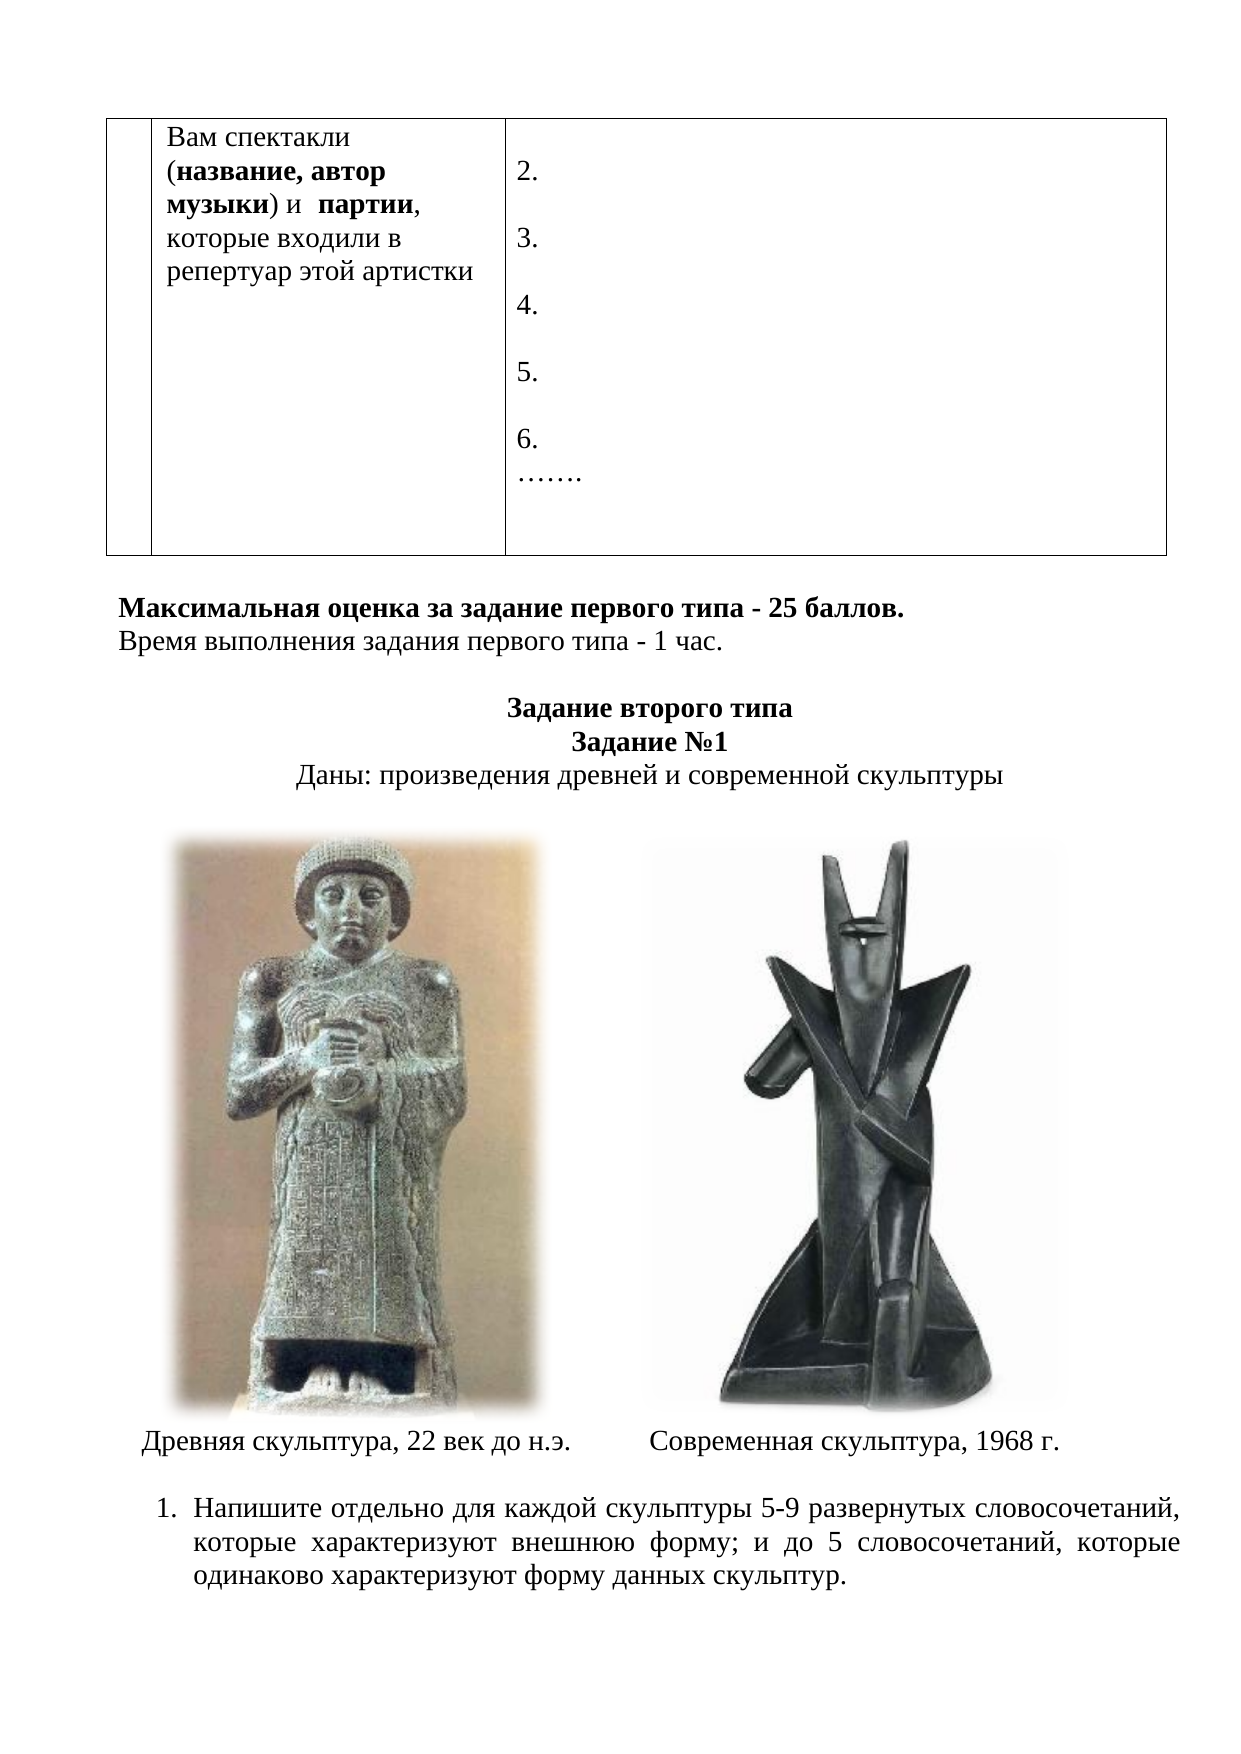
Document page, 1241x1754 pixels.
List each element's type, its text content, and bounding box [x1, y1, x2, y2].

text Максимальная оценка за задание первого типа - 25 баллов. [118, 590, 1181, 623]
picture [187, 853, 525, 1395]
table_header Современная скульптура, 1968 г. [605, 825, 1104, 1457]
list Напишите отдельно для каждой скульптуры 5-9 развернутых словосочетаний, которые характеризуют внешнюю форму; и до 5 словосочетаний, которые одинаково характеризуют форму данных скульптур. [156, 1490, 1181, 1591]
text Время выполнения задания первого типа - 1 час. [118, 623, 1181, 657]
text Даны: произведения древней и современной скульптуры [118, 757, 1181, 791]
text Задание №1 [118, 724, 1181, 757]
picture [658, 854, 1051, 1394]
text Задание второго типа [118, 690, 1181, 724]
table_header Древняя скульптура, 22 век до н.э. [107, 825, 605, 1457]
table_cell 4. [107, 119, 151, 555]
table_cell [152, 119, 505, 555]
